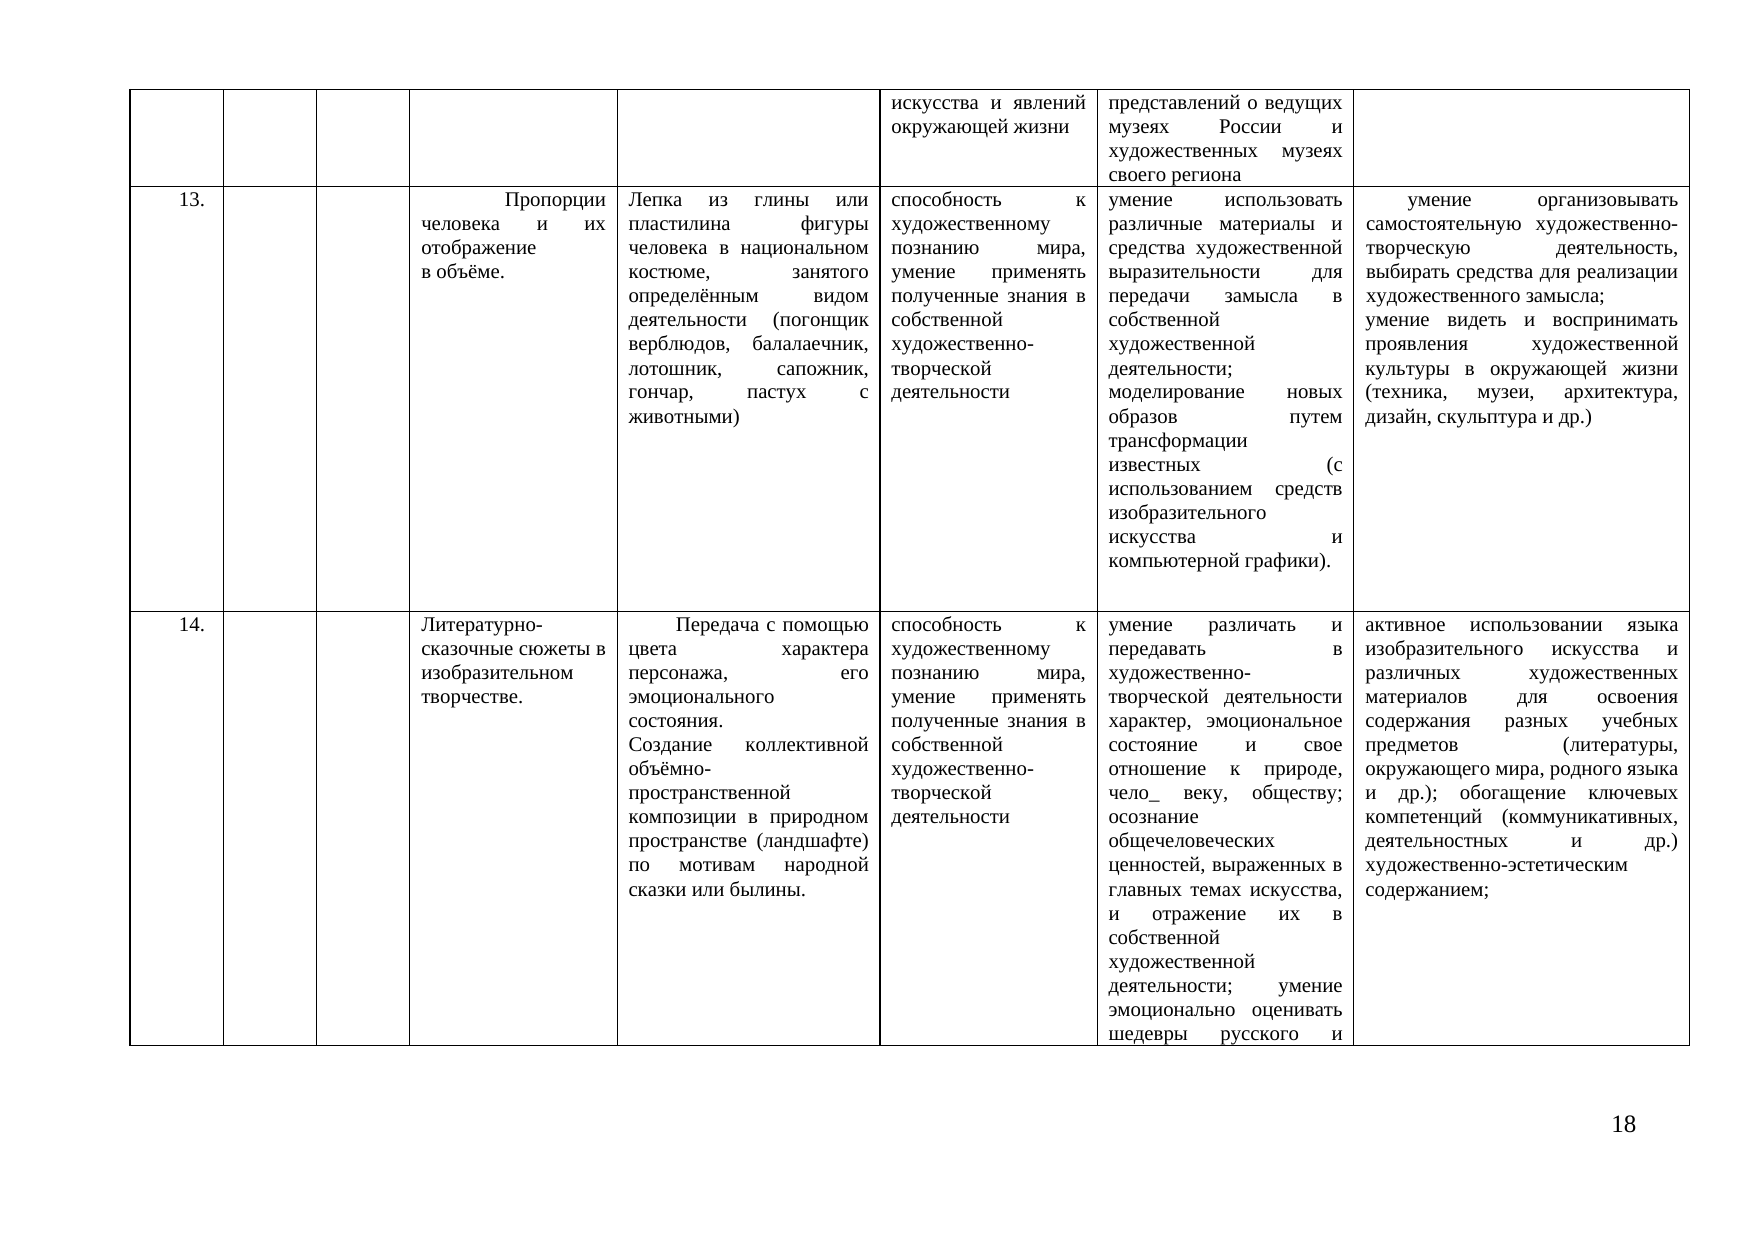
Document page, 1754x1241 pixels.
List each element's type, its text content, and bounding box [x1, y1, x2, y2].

table_cell [131, 187, 223, 611]
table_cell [1098, 90, 1353, 186]
table_cell способность к художественному познанию мира, умение применять полученные знания в собственной художественно-творческой деятельности [881, 187, 1097, 611]
table_cell [131, 612, 223, 1045]
table_cell [224, 90, 316, 186]
table_cell [131, 90, 223, 186]
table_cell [410, 90, 617, 186]
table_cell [1354, 612, 1689, 1045]
table_cell Лепка из глины или пластилина фигуры человека в национальном костюме, занятого определённым видом деятельности (погонщик верблюдов, балалаечник, лотошник, сапожник, гончар, пастух с животными) [618, 187, 879, 611]
table_cell [317, 187, 409, 611]
table_cell [317, 612, 409, 1045]
table_cell умение организовывать самостоятельную художественно-творческую деятельность, выбирать средства для реализации художественного замысла; умение видеть и воспринимать проявления художественной культуры в окружающей жизни (техника, музеи, архитектура, дизайн, скульптура и др.) [1354, 187, 1689, 611]
table_cell умение использовать различные материалы и средства художественной выразительности для передачи замысла в собственной художественной деятельности; моделирование новых образов путем трансформации известных (с использованием средств изобразительного искусства и компьютерной графики). [1098, 187, 1353, 611]
table_cell [224, 612, 316, 1045]
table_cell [1354, 90, 1689, 186]
table_cell Пропорции человека и их отображение в объёме. [410, 187, 617, 611]
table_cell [410, 612, 617, 1045]
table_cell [1098, 612, 1353, 1045]
table_cell [317, 90, 409, 186]
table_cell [618, 612, 879, 1045]
table_cell [224, 187, 316, 611]
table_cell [881, 90, 1097, 186]
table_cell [618, 90, 879, 186]
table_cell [881, 612, 1097, 1045]
